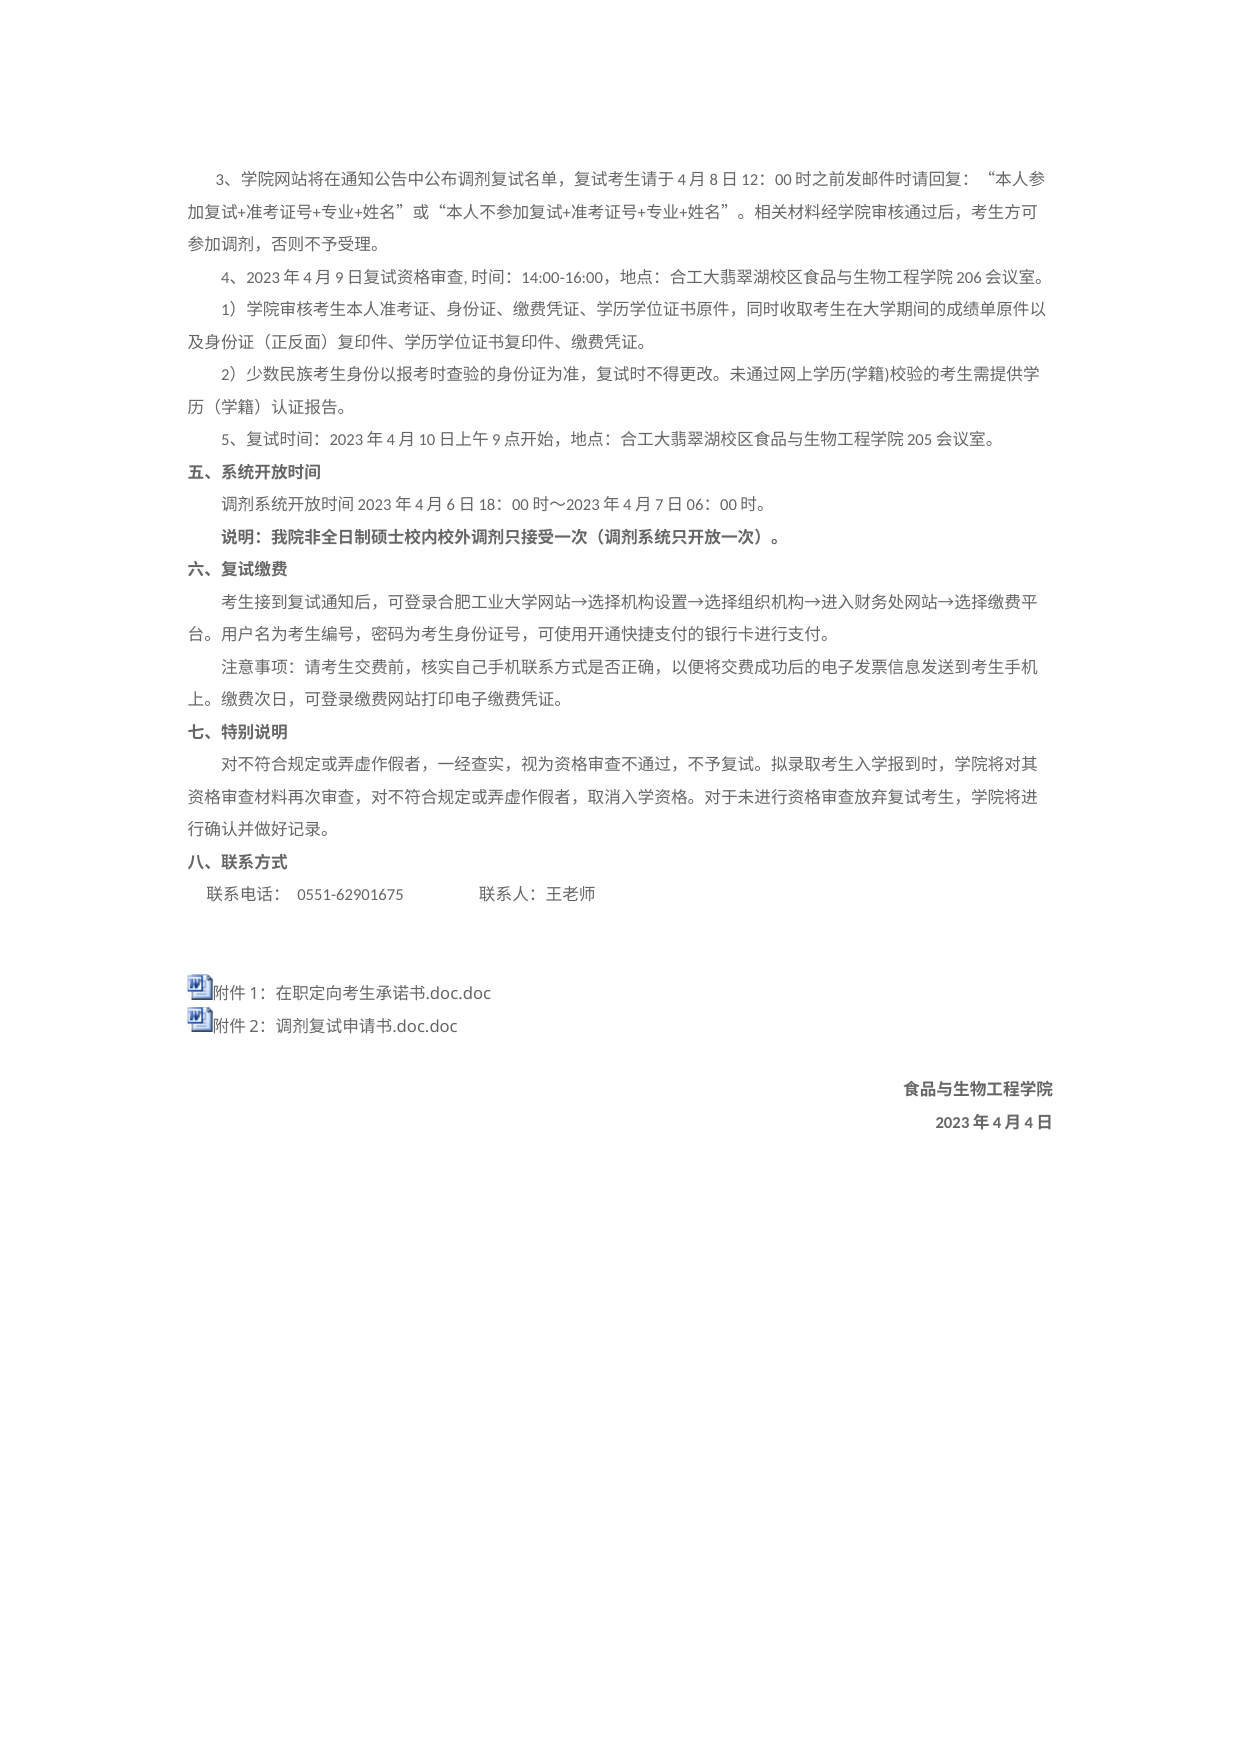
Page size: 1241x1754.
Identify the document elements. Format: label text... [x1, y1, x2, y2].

text 八、联系方式 [187, 844, 1053, 877]
text 五、系统开放时间 [187, 454, 1053, 487]
text 注意事项：请考生交费前，核实自己手机联系方式是否正确，以便将交费成功后的电子发票信息发送到考生手机上。缴费次日，可登录缴费网站打印电子缴费凭证。 [187, 649, 1053, 714]
text 4、2023年4月9日复试资格审查, 时间：14:00-16:00，地点：合工大翡翠湖校区食品与生物工程学院206会议室。 [187, 259, 1053, 292]
picture [187, 974, 213, 1000]
text 1）学院审核考生本人准考证、身份证、缴费凭证、学历学位证书原件，同时收取考生在大学期间的成绩单原件以及身份证（正反面）复印件、学历学位证书复印件、缴费凭证。 [187, 292, 1053, 357]
text 七、特别说明 [187, 714, 1053, 747]
picture [187, 1007, 213, 1032]
text 食品与生物工程学院 [187, 1072, 1053, 1104]
text 调剂系统开放时间2023年4月6日18：00 时～2023年4月7日06：00时。 [187, 487, 1053, 519]
text 六、复试缴费 [187, 552, 1053, 584]
text 附件2：调剂复试申请书.doc.doc [187, 1007, 1053, 1039]
text 对不符合规定或弄虚作假者，一经查实，视为资格审查不通过，不予复试。拟录取考生入学报到时，学院将对其资格审查材料再次审查，对不符合规定或弄虚作假者，取消入学资格。对于未进行资格审查放弃复试考生，学院将进行确认并做好记录。 [187, 747, 1053, 844]
text 2023年4月4日 [187, 1104, 1053, 1137]
text 附件1：在职定向考生承诺书.doc.doc [187, 974, 1053, 1007]
text 说明：我院非全日制硕士校内校外调剂只接受一次（调剂系统只开放一次）。 [187, 519, 1053, 552]
text 3、学院网站将在通知公告中公布调剂复试名单，复试考生请于4月 8日12：00时之前发邮件时请回复：“本人参加复试+准考证号+专业+姓名”或“本人不参加复试+准考证号+专业+姓名”。相关材料经学院审核通过后，考生方可参加调剂，否则不予受理。 [187, 162, 1053, 259]
text 2）少数民族考生身份以报考时查验的身份证为准，复试时不得更改。未通过网上学历(学籍)校验的考生需提供学历（学籍）认证报告。 [187, 357, 1053, 422]
text 考生接到复试通知后，可登录合肥工业大学网站→选择机构设置→选择组织机构→进入财务处网站→选择缴费平台。用户名为考生编号，密码为考生身份证号，可使用开通快捷支付的银行卡进行支付。 [187, 584, 1053, 649]
text 联系电话： 0551-62901675 联系人：王老师 [187, 877, 1053, 909]
text 5、复试时间：2023年4月10日上午9点开始，地点：合工大翡翠湖校区食品与生物工程学院205会议室。 [187, 422, 1053, 454]
